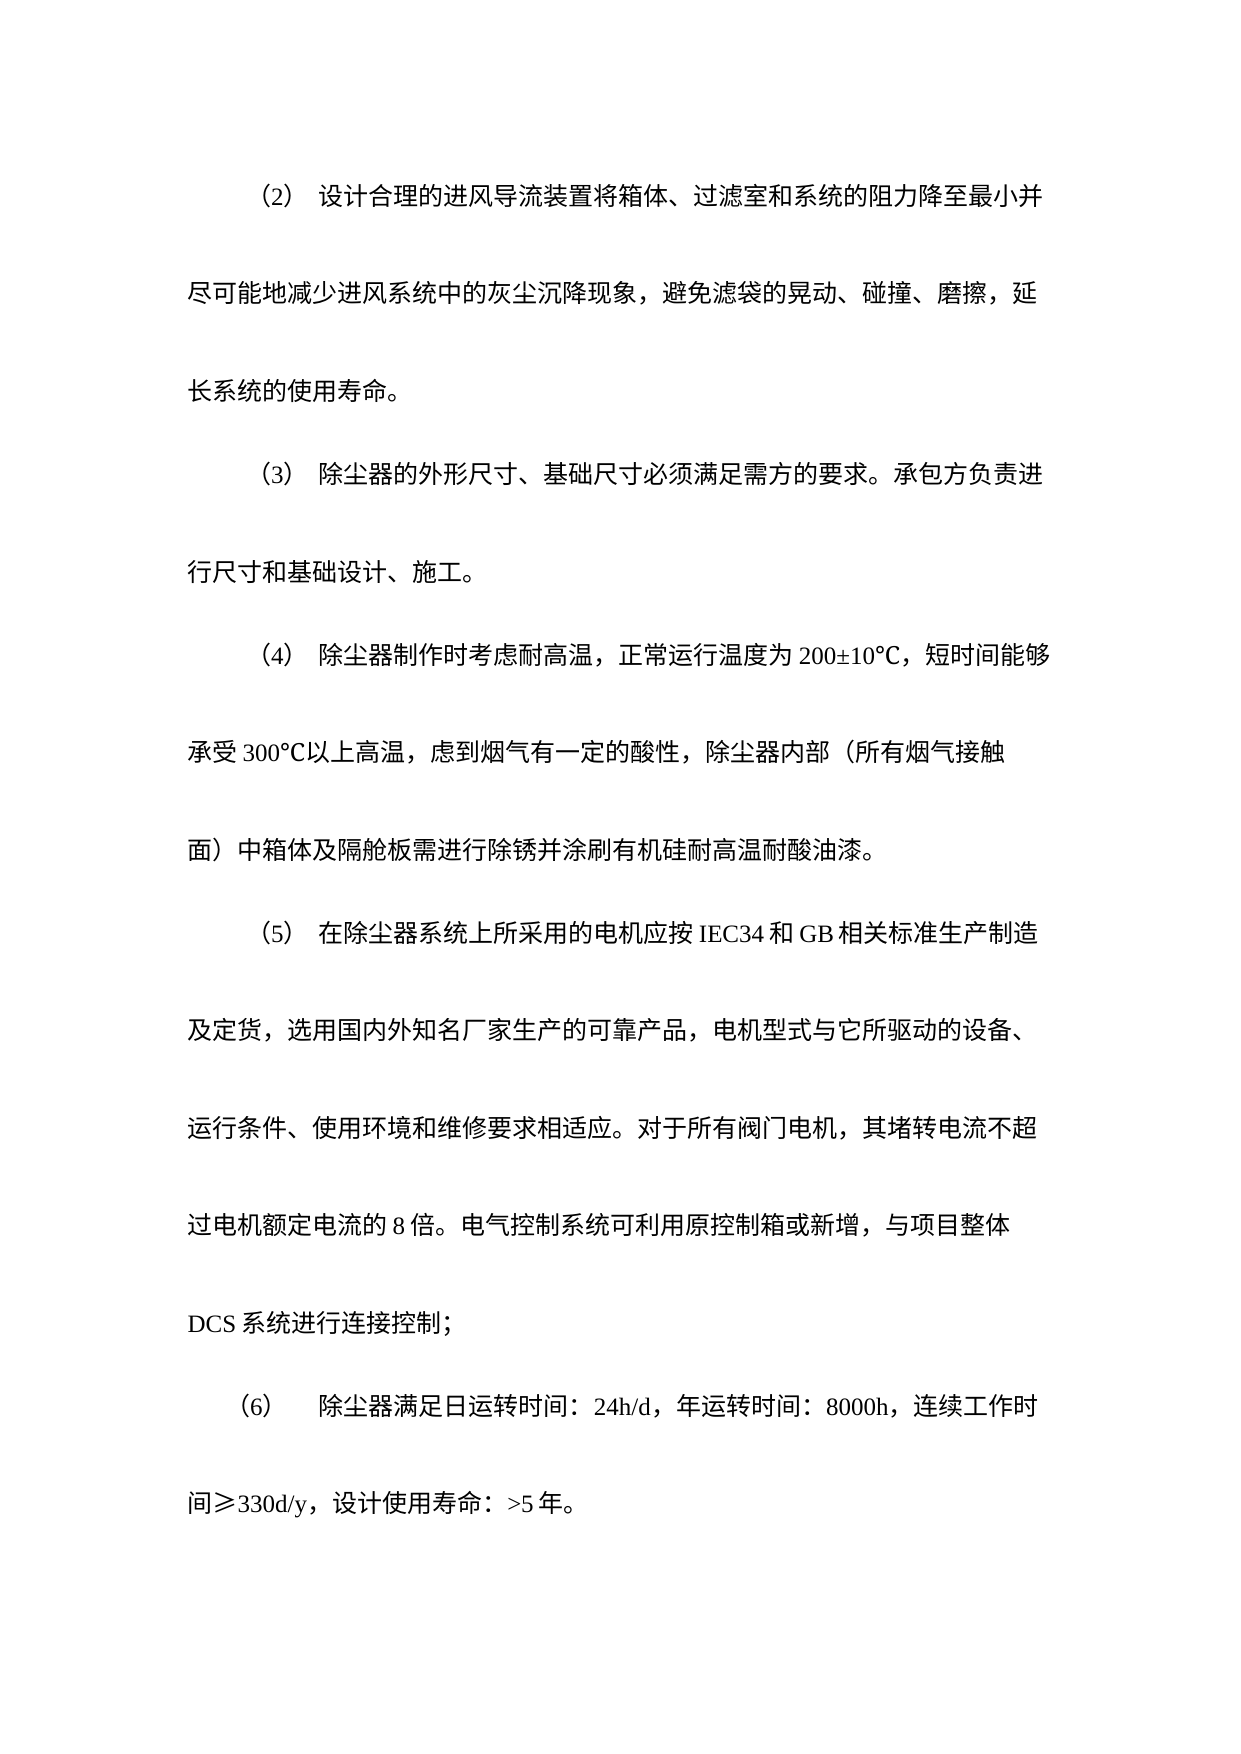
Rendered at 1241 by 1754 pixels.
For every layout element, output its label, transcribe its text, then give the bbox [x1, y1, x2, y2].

list 除尘器满足日运转时间：24h/d，年运转时间：8000h，连续工作时间≥330d/y，设计使用寿命：>5年。 [187, 1372, 1053, 1534]
list 除尘器制作时考虑耐高温，正常运行温度为200±10℃，短时间能够承受300℃以上高温，虑到烟气有一定的酸性，除尘器内部（所有烟气接触面）中箱体及隔舱板需进行除锈并涂刷有机硅耐高温耐酸油漆。 [187, 621, 1053, 881]
list 除尘器的外形尺寸、基础尺寸必须满足需方的要求。承包方负责进行尺寸和基础设计、施工。 [187, 440, 1053, 603]
list 在除尘器系统上所采用的电机应按IEC34和GB相关标准生产制造及定货，选用国内外知名厂家生产的可靠产品，电机型式与它所驱动的设备、运行条件、使用环境和维修要求相适应。对于所有阀门电机，其堵转电流不超过电机额定电流的8倍。电气控制系统可利用原控制箱或新增，与项目整体DCS系统进行连接控制； [187, 899, 1053, 1354]
list 设计合理的进风导流装置将箱体、过滤室和系统的阻力降至最小并尽可能地减少进风系统中的灰尘沉降现象，避免滤袋的晃动、碰撞、磨擦，延长系统的使用寿命。 [187, 162, 1053, 422]
